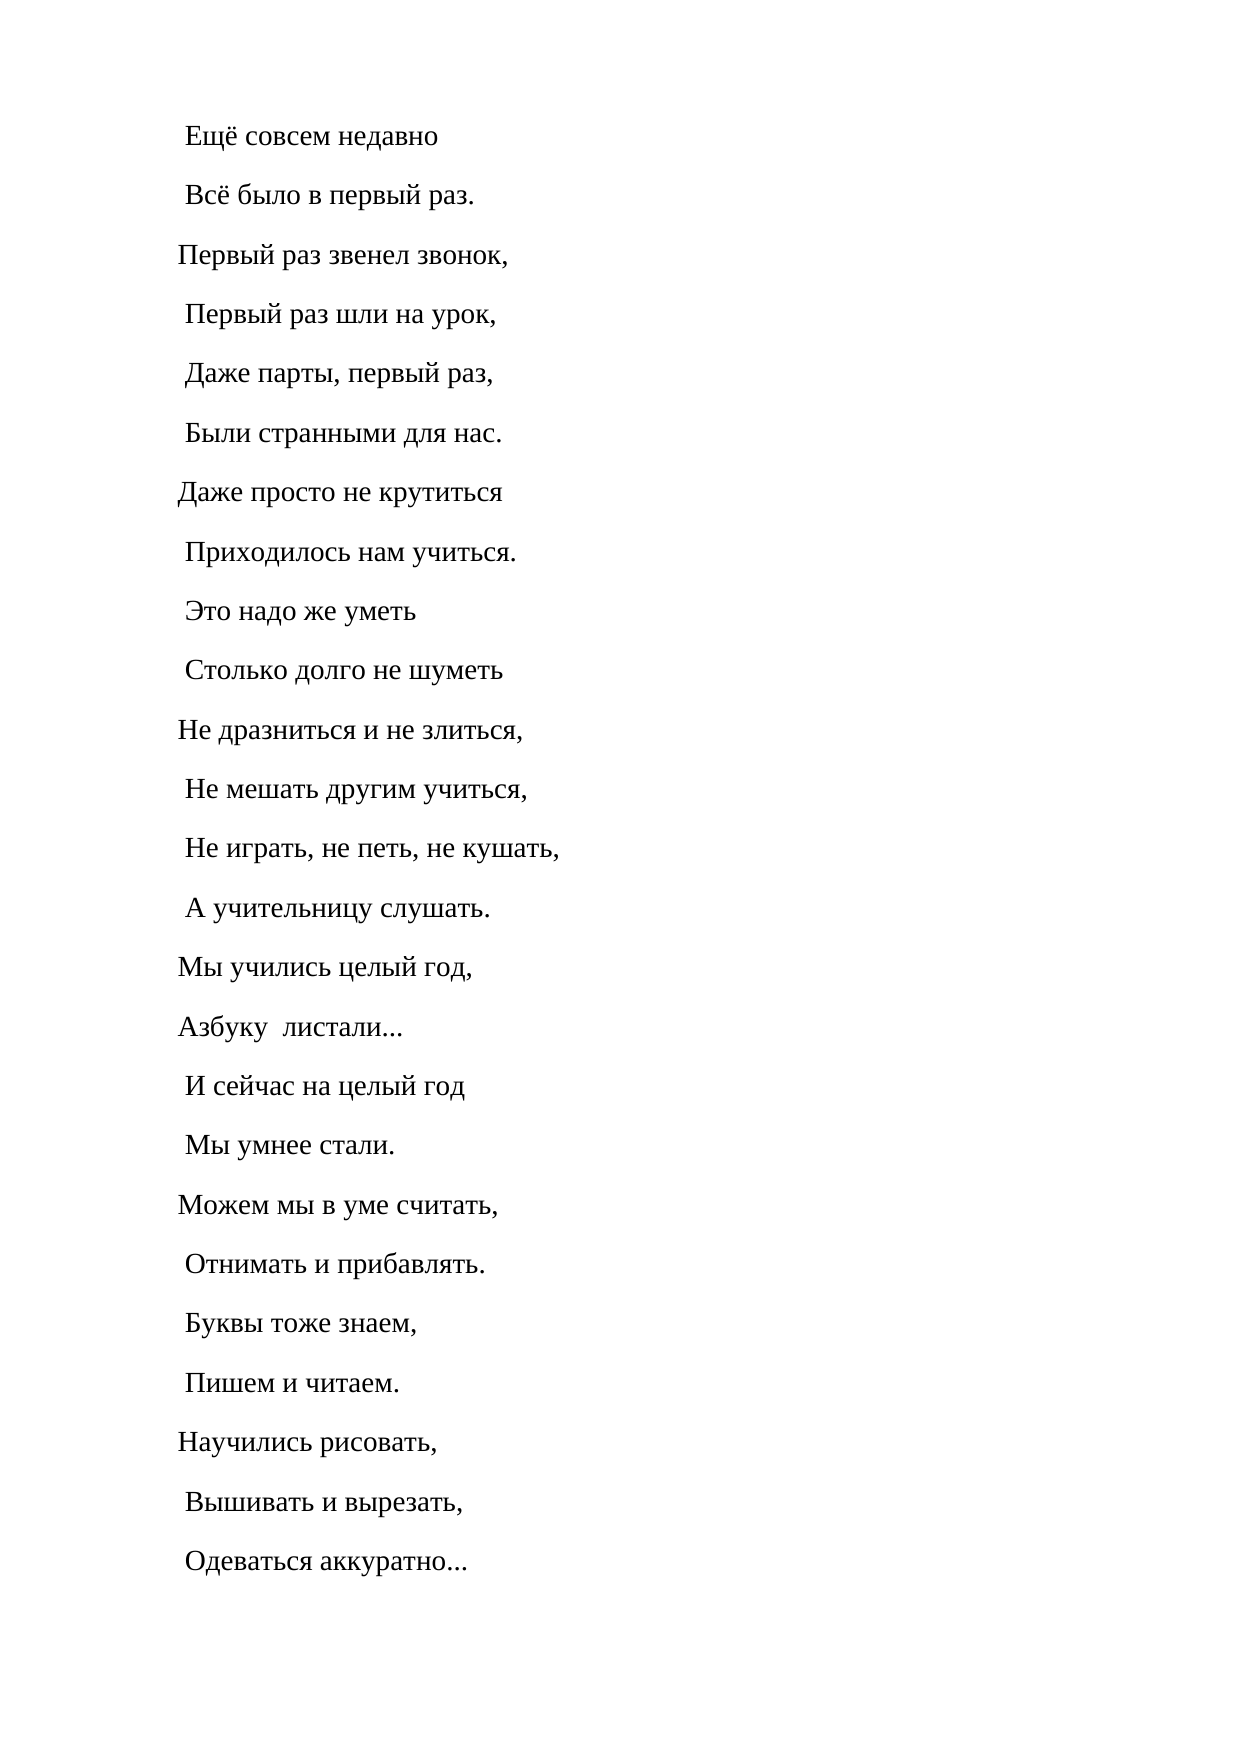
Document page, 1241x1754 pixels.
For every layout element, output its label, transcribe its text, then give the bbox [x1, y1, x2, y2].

text А учительницу слушать. [177, 890, 1152, 923]
text Столько долго не шуметь [177, 652, 1152, 686]
text Не дразниться и не злиться, [177, 712, 1152, 745]
text Мы умнее стали. [177, 1127, 1152, 1161]
text Приходилось нам учиться. [177, 534, 1152, 567]
text Можем мы в уме считать, [177, 1187, 1152, 1220]
text Были странными для нас. [177, 415, 1152, 448]
text Не мешать другим учиться, [177, 771, 1152, 805]
text Отнимать и прибавлять. [177, 1246, 1152, 1280]
text Даже парты, первый раз, [177, 356, 1152, 389]
text Всё было в первый раз. [177, 177, 1152, 211]
text Пишем и читаем. [177, 1365, 1152, 1398]
text Не играть, не петь, не кушать, [177, 831, 1152, 864]
text Ещё совсем недавно [177, 118, 1152, 152]
text Вышивать и вырезать, [177, 1484, 1152, 1517]
text Буквы тоже знаем, [177, 1306, 1152, 1339]
text Азбуку листали... [177, 1009, 1152, 1042]
text Это надо же уметь [177, 593, 1152, 627]
text Мы учились целый год, [177, 949, 1152, 983]
text Первый раз звенел звонок, [177, 237, 1152, 270]
text И сейчас на целый год [177, 1068, 1152, 1102]
text Одеваться аккуратно... [177, 1543, 1152, 1577]
text Первый раз шли на урок, [177, 296, 1152, 330]
text Даже просто не крутиться [177, 474, 1152, 508]
text Научились рисовать, [177, 1424, 1152, 1458]
